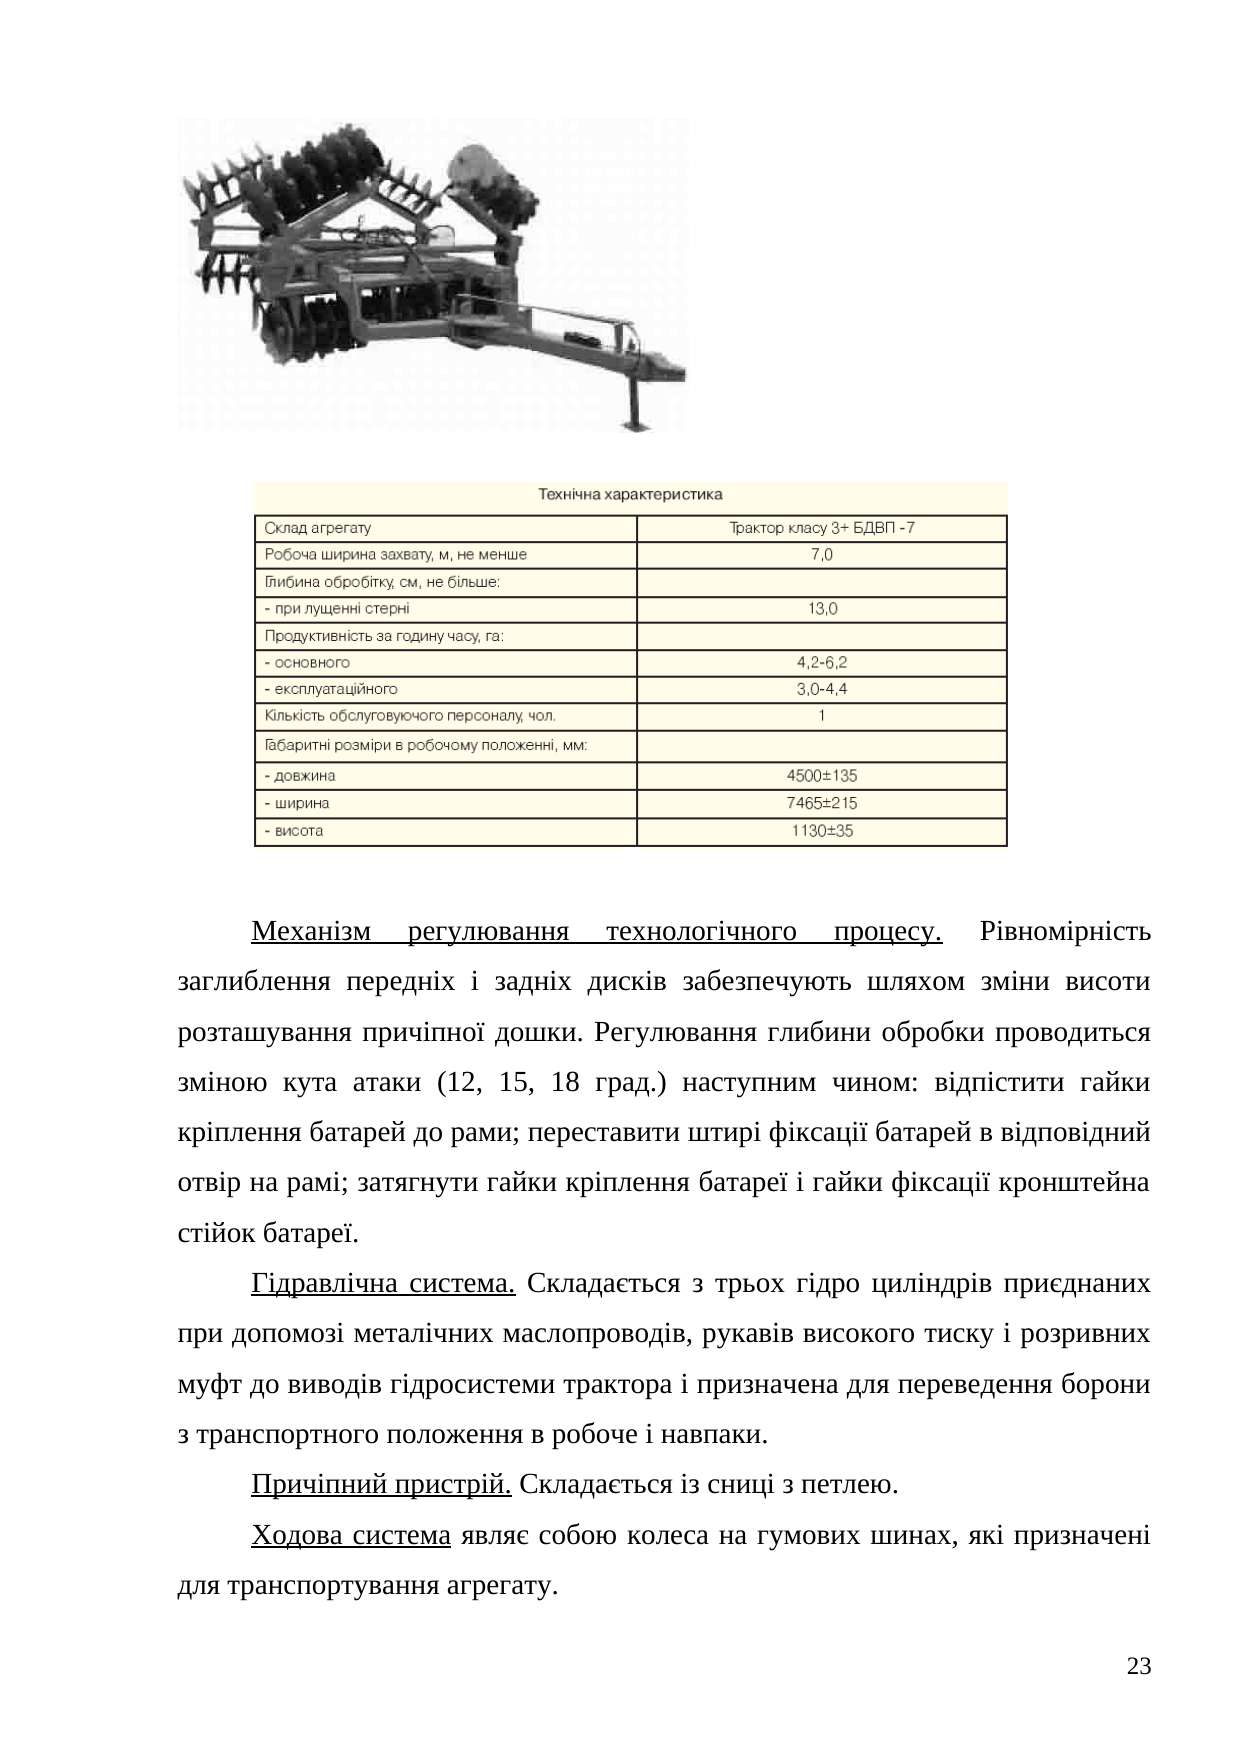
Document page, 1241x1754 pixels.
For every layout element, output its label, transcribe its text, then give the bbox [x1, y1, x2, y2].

text Ходова система являє собою колеса на гумових шинах, які призначені для транспортування агрегату. [177, 1517, 1152, 1601]
picture [177, 118, 689, 433]
picture [251, 482, 1011, 849]
text Причіпний пристрій. Складається із сниці з петлею. [177, 1466, 1152, 1500]
text Механізм регулювання технологічного процесу. Рівномірність заглиблення передніх і задніх дисків забезпечують шляхом зміни висоти розташування причіпної дошки. Регулювання глибини обробки проводиться зміною кута атаки (12, 15, 18 град.) наступним чином: відпістити гайки кріплення батарей до рами; переставити штирі фіксації батарей в відповідний отвір на рамі; затягнути гайки кріплення батареї і гайки фіксації кронштейна стійок батареї. [177, 913, 1152, 1248]
text Гідравлічна система. Складається з трьох гідро циліндрів приєднаних при допомозі металічних маслопроводів, рукавів високого тиску і розривних муфт до виводів гідросистеми трактора і призначена для переведення борони з транспортного положення в робоче і навпаки. [177, 1265, 1152, 1450]
